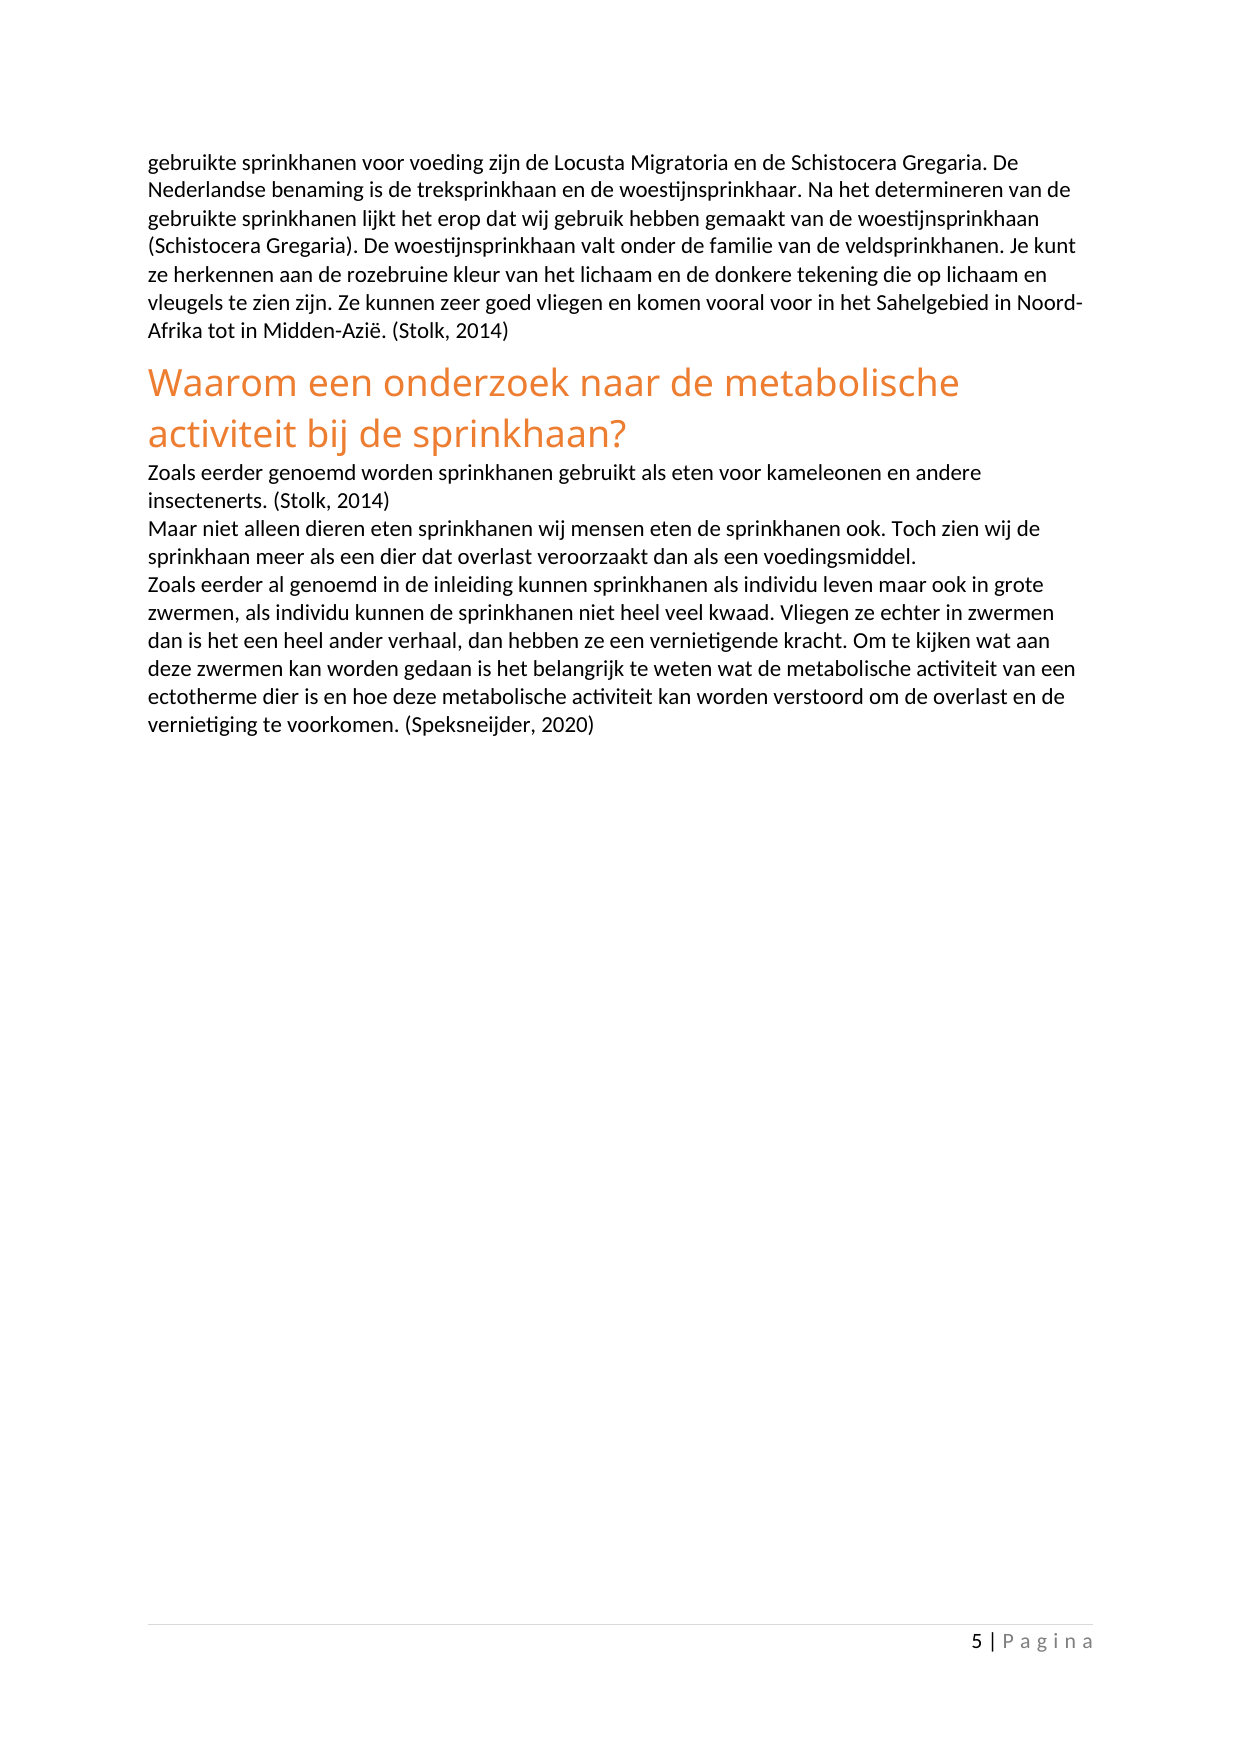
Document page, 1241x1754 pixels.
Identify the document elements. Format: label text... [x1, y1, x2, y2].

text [148, 148, 1093, 344]
subtitle Waarom een onderzoek naar de metabolische activiteit bij de sprinkhaan? [148, 356, 1093, 458]
text Zoals eerder al genoemd in de inleiding kunnen sprinkhanen als individu leven maar ook in grote zwermen, als individu kunnen de sprinkhanen niet heel veel kwaad. Vliegen ze echter in zwermen dan is het een heel ander verhaal, dan hebben ze een vernietigende kracht. Om te kijken wat aan deze zwermen kan worden gedaan is het belangrijk te weten wat de metabolische activiteit van een ectotherme dier is en hoe deze metabolische activiteit kan worden verstoord om de overlast en de vernietiging te voorkomen. (Speksneijder, 2020) [148, 570, 1093, 738]
text Maar niet alleen dieren eten sprinkhanen wij mensen eten de sprinkhanen ook. Toch zien wij de sprinkhaan meer als een dier dat overlast veroorzaakt dan als een voedingsmiddel. [148, 514, 1093, 570]
text Zoals eerder genoemd worden sprinkhanen gebruikt als eten voor kameleonen en andere insectenerts. (Stolk, 2014) [148, 458, 1093, 514]
